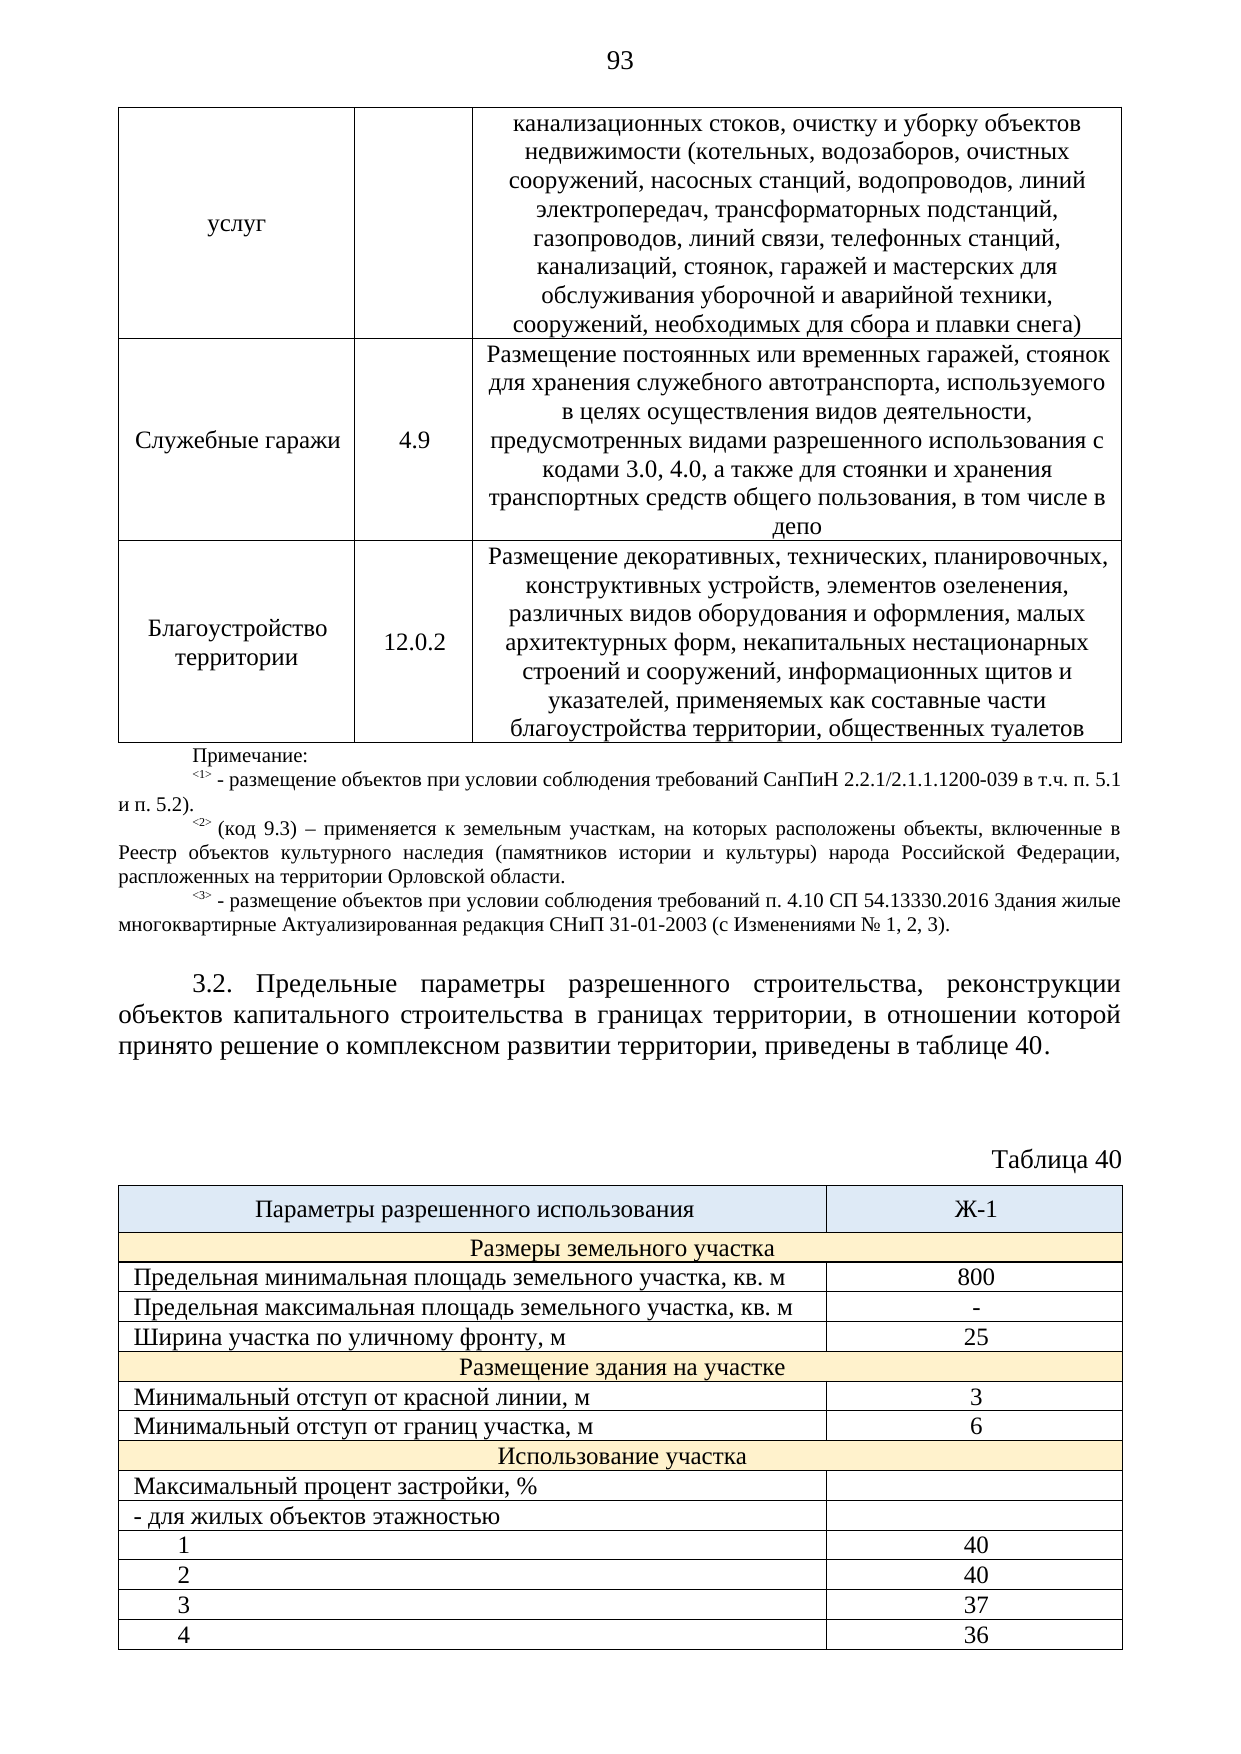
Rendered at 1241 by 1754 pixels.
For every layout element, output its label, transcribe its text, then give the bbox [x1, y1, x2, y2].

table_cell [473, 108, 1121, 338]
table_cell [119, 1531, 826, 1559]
text <3> - размещение объектов при условии соблюдения требований п. 4.10 СП 54.13330.2016 Здания жилые многоквартирные Актуализированная редакция СНиП 31-01-2003 (с Изменениями № 1, 2, 3). [118, 888, 1122, 936]
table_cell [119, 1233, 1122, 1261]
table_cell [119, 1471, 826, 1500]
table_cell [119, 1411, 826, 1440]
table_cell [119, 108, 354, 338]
text <2> (код 9.3) – применяется к земельным участкам, на которых расположены объекты, включенные в Реестр объектов культурного наследия (памятников истории и культуры) народа Российской Федерации, распложенных на территории Орловской области. [118, 816, 1122, 888]
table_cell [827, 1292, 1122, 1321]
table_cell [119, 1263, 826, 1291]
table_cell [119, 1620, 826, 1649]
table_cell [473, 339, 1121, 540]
text <1> - размещение объектов при условии соблюдения требований СанПиН 2.2.1/2.1.1.1200-039 в т.ч. п. 5.1 и п. 5.2). [118, 767, 1122, 816]
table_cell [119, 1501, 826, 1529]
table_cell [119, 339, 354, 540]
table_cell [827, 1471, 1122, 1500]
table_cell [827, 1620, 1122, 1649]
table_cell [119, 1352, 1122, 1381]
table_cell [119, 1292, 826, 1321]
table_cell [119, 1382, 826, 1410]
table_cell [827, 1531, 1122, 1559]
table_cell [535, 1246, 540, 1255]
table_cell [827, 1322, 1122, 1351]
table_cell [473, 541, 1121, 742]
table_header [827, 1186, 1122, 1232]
text Примечание: [118, 743, 1122, 767]
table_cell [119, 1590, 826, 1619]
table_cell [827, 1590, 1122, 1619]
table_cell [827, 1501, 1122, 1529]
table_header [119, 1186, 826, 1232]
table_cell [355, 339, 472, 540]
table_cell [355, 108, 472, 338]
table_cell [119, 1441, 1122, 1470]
text 3.2. Предельные параметры разрешенного строительства, реконструкции объектов капитального строительства в границах территории, в отношении которой принято решение о комплексном развитии территории, приведены в таблице 40. [118, 967, 1122, 1060]
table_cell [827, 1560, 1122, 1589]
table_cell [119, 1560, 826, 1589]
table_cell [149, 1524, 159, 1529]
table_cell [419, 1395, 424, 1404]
text Таблица 40 [118, 1143, 1122, 1175]
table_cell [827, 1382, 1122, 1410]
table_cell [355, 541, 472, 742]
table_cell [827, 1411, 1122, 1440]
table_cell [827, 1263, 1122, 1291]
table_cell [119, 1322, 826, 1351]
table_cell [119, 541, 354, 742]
